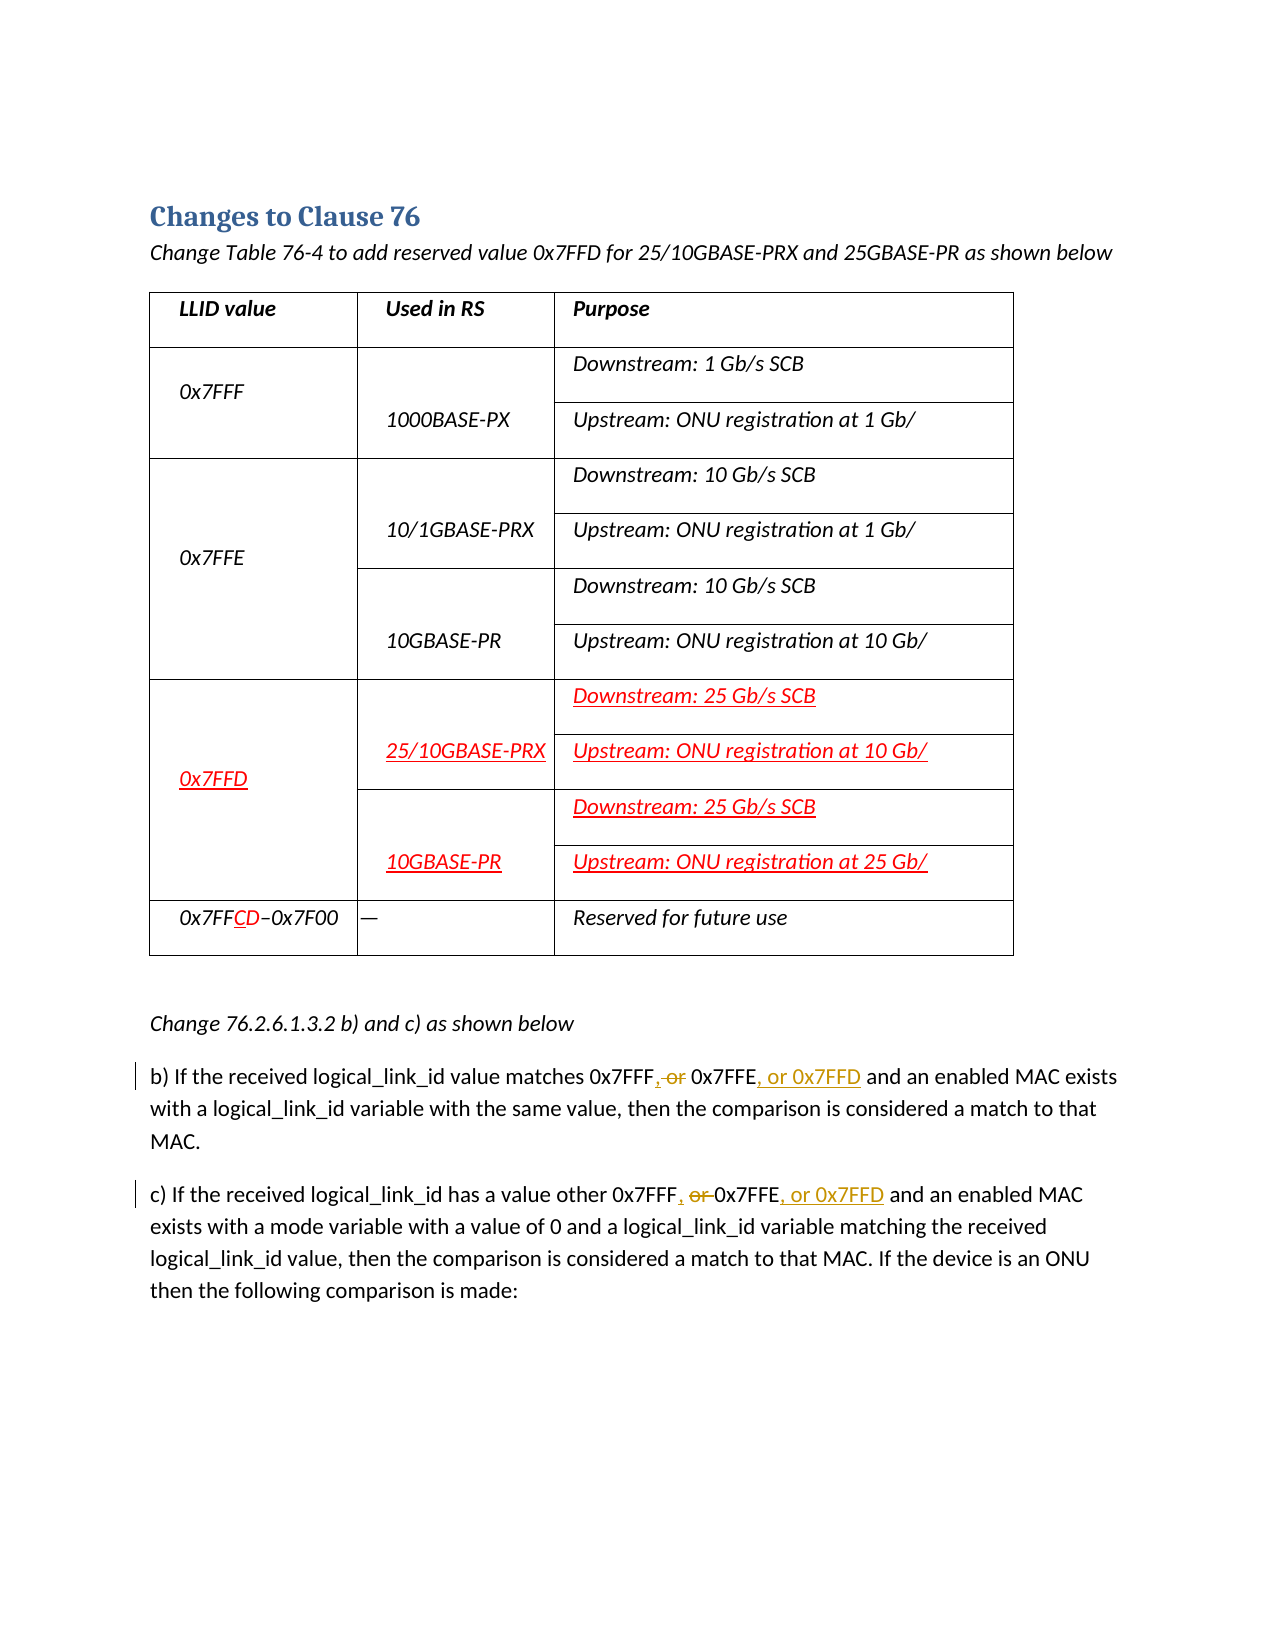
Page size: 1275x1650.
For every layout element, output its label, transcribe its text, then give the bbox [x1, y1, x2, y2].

table_cell Downstream: 1 Gb/s SCB [555, 348, 1013, 402]
table_cell Upstream: ONU registration at 10 Gb/ [555, 735, 1013, 789]
table_cell Reserved for future use [555, 901, 1013, 955]
text b) If the received logical_link_id value matches 0x7FFF 0x7FFE and an enabled MAC exists with a logical_link_id variable with the same value, then the comparison is considered a match to that MAC. [150, 1062, 1125, 1155]
table_cell 25/10GBASE-PRX [358, 680, 554, 789]
table_cell 1000BASE-PX [358, 348, 554, 457]
text c) If the received logical_link_id has a value other 0x7FFF 0x7FFE and an enabled MAC exists with a mode variable with a value of 0 and a logical_link_id variable matching the received logical_link_id value, then the comparison is considered a match to that MAC. If the device is an ONU then the following comparison is made: [150, 1180, 1125, 1304]
table_cell — [358, 901, 554, 955]
text Change 76.2.6.1.3.2 b) and c) as shown below [150, 1009, 1125, 1037]
table_header Used in RS [358, 293, 554, 347]
table_cell Downstream: 25 Gb/s SCB [555, 680, 1013, 734]
table_cell Upstream: ONU registration at 10 Gb/ [555, 625, 1013, 679]
table_cell 0x7FFE [150, 459, 357, 679]
table_header Purpose [555, 293, 1013, 347]
text Change Table 76-4 to add reserved value 0x7FFD for 25/10GBASE-PRX and 25GBASE-PR as shown below [150, 238, 1125, 267]
table_cell Downstream: 10 Gb/s SCB [555, 569, 1013, 623]
table_cell Downstream: 10 Gb/s SCB [555, 459, 1013, 513]
table_cell 0x7FFF [150, 348, 357, 457]
table_cell 10GBASE-PR [358, 790, 554, 900]
table_cell Upstream: ONU registration at 1 Gb/ [555, 514, 1013, 568]
table_cell 10GBASE-PR [358, 569, 554, 679]
table_cell Upstream: ONU registration at 1 Gb/ [555, 403, 1013, 457]
table_cell 0x7FFCD–0x7F00 [150, 901, 357, 955]
table_cell 10/1GBASE-PRX [358, 459, 554, 568]
table_cell Upstream: ONU registration at 25 Gb/ [555, 846, 1013, 900]
subtitle Changes to Clause 76 [150, 200, 1125, 233]
table_cell 0x7FFD [150, 680, 357, 900]
table_cell Downstream: 25 Gb/s SCB [555, 790, 1013, 845]
table_header LLID value [150, 293, 357, 347]
